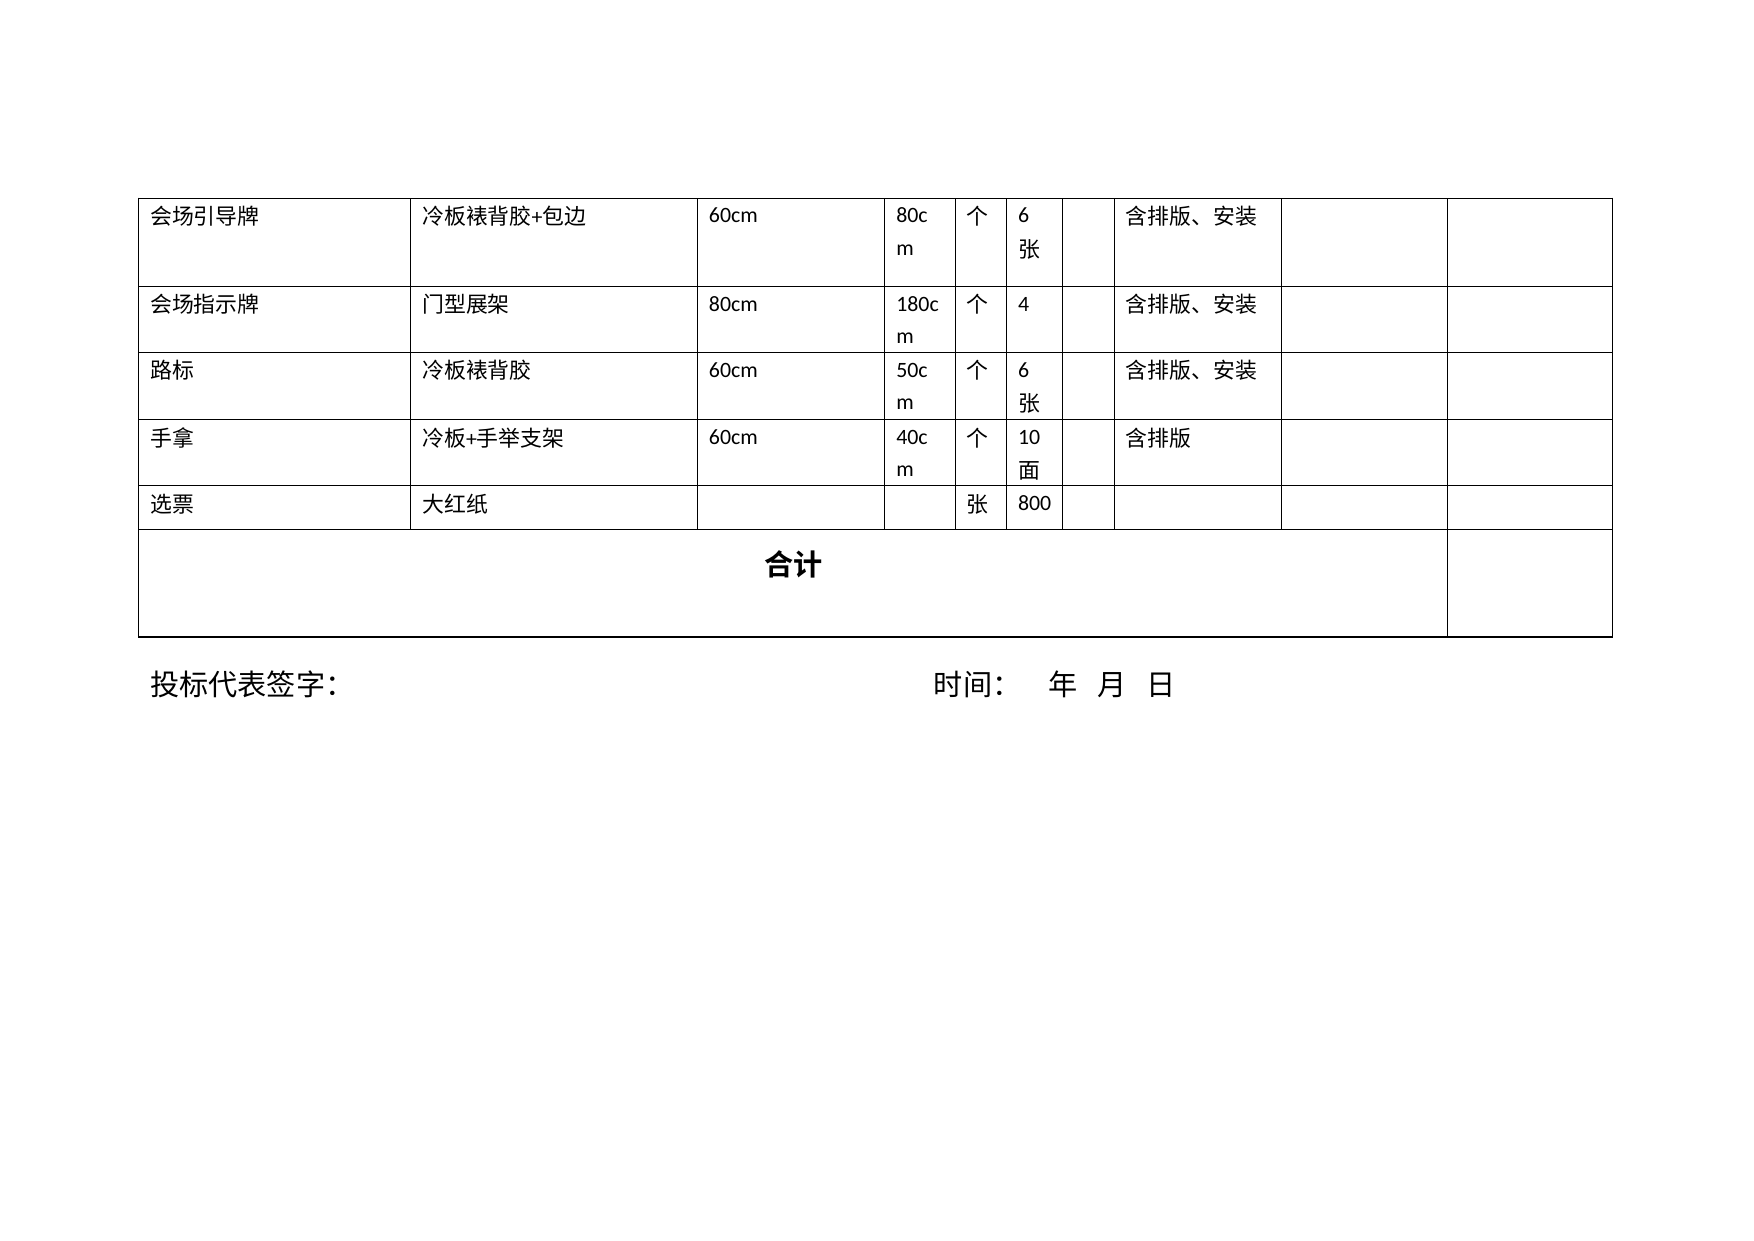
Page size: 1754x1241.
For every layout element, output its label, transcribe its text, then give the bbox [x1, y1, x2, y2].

table_cell 80cm [698, 287, 884, 352]
table_cell [885, 486, 955, 529]
table_cell 手拿 [139, 420, 410, 485]
table_cell 会场引导牌 [139, 199, 410, 286]
table_cell [1063, 486, 1114, 529]
table_cell 个 [956, 353, 1006, 419]
table_cell 10面 [1007, 420, 1062, 485]
table_cell 门型展架 [411, 287, 697, 352]
table_cell 个 [956, 199, 1006, 286]
table_cell 合计 [139, 530, 1447, 636]
table_cell 40cm [885, 420, 955, 485]
table_cell 4 [1007, 287, 1062, 352]
table_cell 冷板裱背胶+包边 [411, 199, 697, 286]
table_cell 个 [956, 287, 1006, 352]
table_cell 80cm [885, 199, 955, 286]
table_cell [1282, 353, 1447, 419]
table_cell 800 [1007, 486, 1062, 529]
table_cell [1063, 199, 1114, 286]
table_cell 含排版、安装 [1115, 287, 1281, 352]
table_cell [1115, 486, 1281, 529]
table_cell 6张 [1007, 353, 1062, 419]
table_cell 50cm [885, 353, 955, 419]
table_cell 6张 [1007, 199, 1062, 286]
table_cell 含排版 [1115, 420, 1281, 485]
table_cell [1448, 353, 1612, 419]
table_cell [1282, 420, 1447, 485]
table_cell 选票 [139, 486, 410, 529]
table_cell [1448, 199, 1612, 286]
table_cell 张 [956, 486, 1006, 529]
table_cell [1282, 486, 1447, 529]
table_cell [1063, 287, 1114, 352]
table_cell [698, 486, 884, 529]
table_cell [1282, 287, 1447, 352]
table_cell 60cm [698, 199, 884, 286]
table_cell 会场指示牌 [139, 287, 410, 352]
table_cell [1282, 199, 1447, 286]
table_cell [1448, 287, 1612, 352]
table_cell 冷板裱背胶 [411, 353, 697, 419]
table_cell [1063, 353, 1114, 419]
table_cell [1063, 420, 1114, 485]
table_cell 180cm [885, 287, 955, 352]
table_cell [1448, 486, 1612, 529]
table_cell 冷板+手举支架 [411, 420, 697, 485]
table_cell 含排版、安装 [1115, 199, 1281, 286]
table_cell 个 [956, 420, 1006, 485]
table_cell 60cm [698, 353, 884, 419]
table_cell 含排版、安装 [1115, 353, 1281, 419]
text 投标代表签字： 时间： 年 月 日 [150, 650, 1604, 715]
table_cell 大红纸 [411, 486, 697, 529]
table_cell 60cm [698, 420, 884, 485]
table_cell 路标 [139, 353, 410, 419]
table_cell [1448, 420, 1612, 485]
table_cell [1448, 530, 1612, 636]
